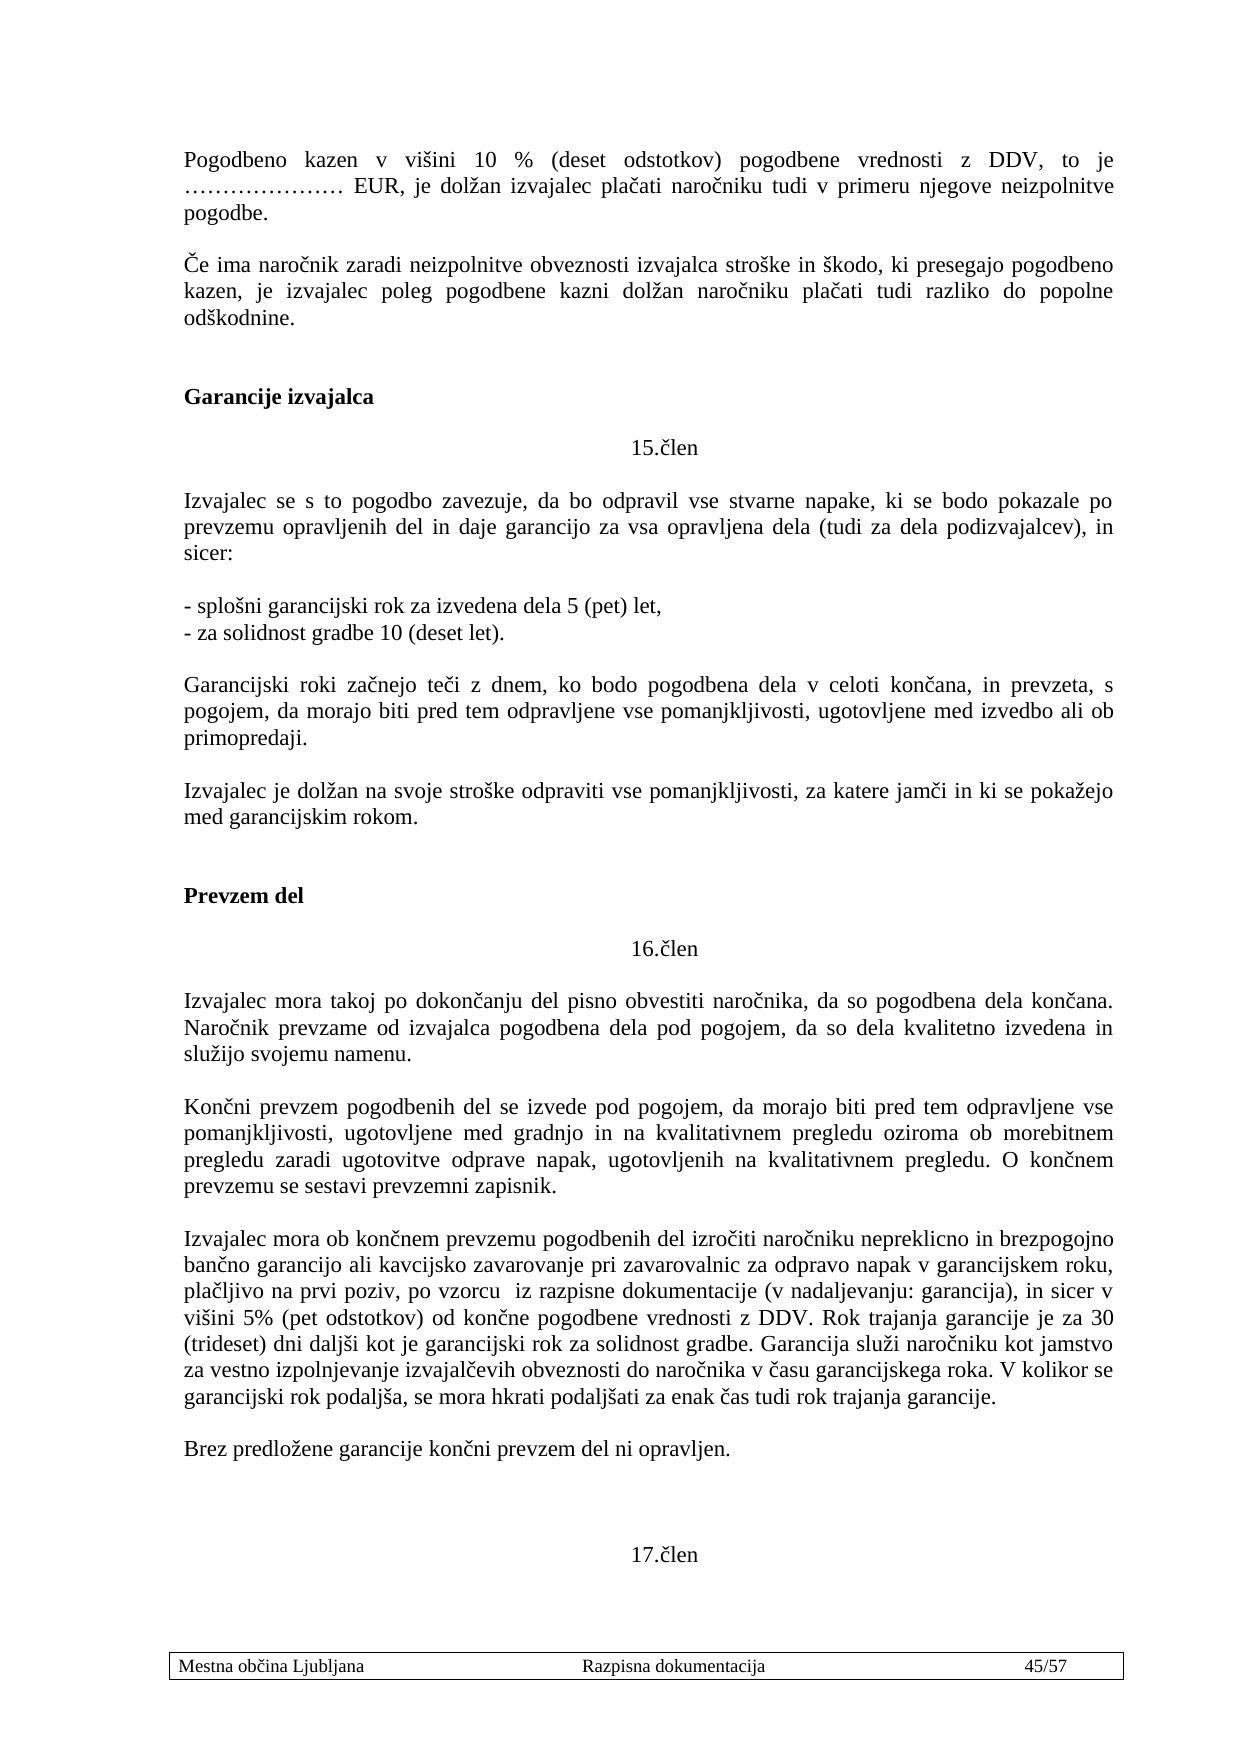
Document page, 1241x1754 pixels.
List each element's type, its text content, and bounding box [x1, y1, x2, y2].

text Izvajalec mora ob končnem prevzemu pogodbenih del izročiti naročniku nepreklicno in brezpogojno bančno garancijo ali kavcijsko zavarovanje pri zavarovalnic za odpravo napak v garancijskem roku, plačljivo na prvi poziv, po vzorcu iz razpisne dokumentacije (v nadaljevanju: garancija), in sicer v višini 5% (pet odstotkov) od končne pogodbene vrednosti z DDV. Rok trajanja garancije je za 30 (trideset) dni daljši kot je garancijski rok za solidnost gradbe. Garancija služi naročniku kot jamstvo za vestno izpolnjevanje izvajalčevih obveznosti do naročnika v času garancijskega roka. V kolikor se garancijski rok podaljša, se mora hkrati podaljšati za enak čas tudi rok trajanja garancije. [184, 1225, 1115, 1409]
text Brez predložene garancije končni prevzem del ni opravljen. [184, 1436, 1115, 1462]
text Izvajalec mora takoj po dokončanju del pisno obvestiti naročnika, da so pogodbena dela končana. Naročnik prevzame od izvajalca pogodbena dela pod pogojem, da so dela kvalitetno izvedena in služijo svojemu namenu. [184, 987, 1115, 1067]
text Končni prevzem pogodbenih del se izvede pod pogojem, da morajo biti pred tem odpravljene vse pomanjkljivosti, ugotovljene med gradnjo in na kvalitativnem pregledu oziroma ob morebitnem pregledu zaradi ugotovitve odprave napak, ugotovljenih na kvalitativnem pregledu. O končnem prevzemu se sestavi prevzemni zapisnik. [184, 1093, 1115, 1198]
text - za solidnost gradbe 10 (deset let). [184, 618, 1115, 645]
text Izvajalec je dolžan na svoje stroške odpraviti vse pomanjkljivosti, za katere jamči in ki se pokažejo med garancijskim rokom. [184, 777, 1115, 829]
text Prevzem del [184, 882, 1145, 908]
list člen [184, 434, 1145, 460]
list člen [184, 1541, 1145, 1567]
text - splošni garancijski rok za izvedena dela 5 (pet) let, [184, 592, 1115, 618]
text Izvajalec se s to pogodbo zavezuje, da bo odpravil vse stvarne napake, ki se bodo pokazale po prevzemu opravljenih del in daje garancijo za vsa opravljena dela (tudi za dela podizvajalcev), in sicer: [184, 487, 1115, 566]
text Pogodbeno kazen v višini 10 % (deset odstotkov) pogodbene vrednosti z DDV, to je ………………… EUR, je dolžan izvajalec plačati naročniku tudi v primeru njegove neizpolnitve pogodbe. [184, 146, 1115, 225]
text Garancijski roki začnejo teči z dnem, ko bodo pogodbena dela v celoti končana, in prevzeta, s pogojem, da morajo biti pred tem odpravljene vse pomanjkljivosti, ugotovljene med izvedbo ali ob primopredaji. [184, 671, 1115, 750]
text Če ima naročnik zaradi neizpolnitve obveznosti izvajalca stroške in škodo, ki presegajo pogodbeno kazen, je izvajalec poleg pogodbene kazni dolžan naročniku plačati tudi razliko do popolne odškodnine. [184, 251, 1115, 330]
list člen [184, 935, 1145, 961]
text Garancije izvajalca [184, 383, 1115, 409]
